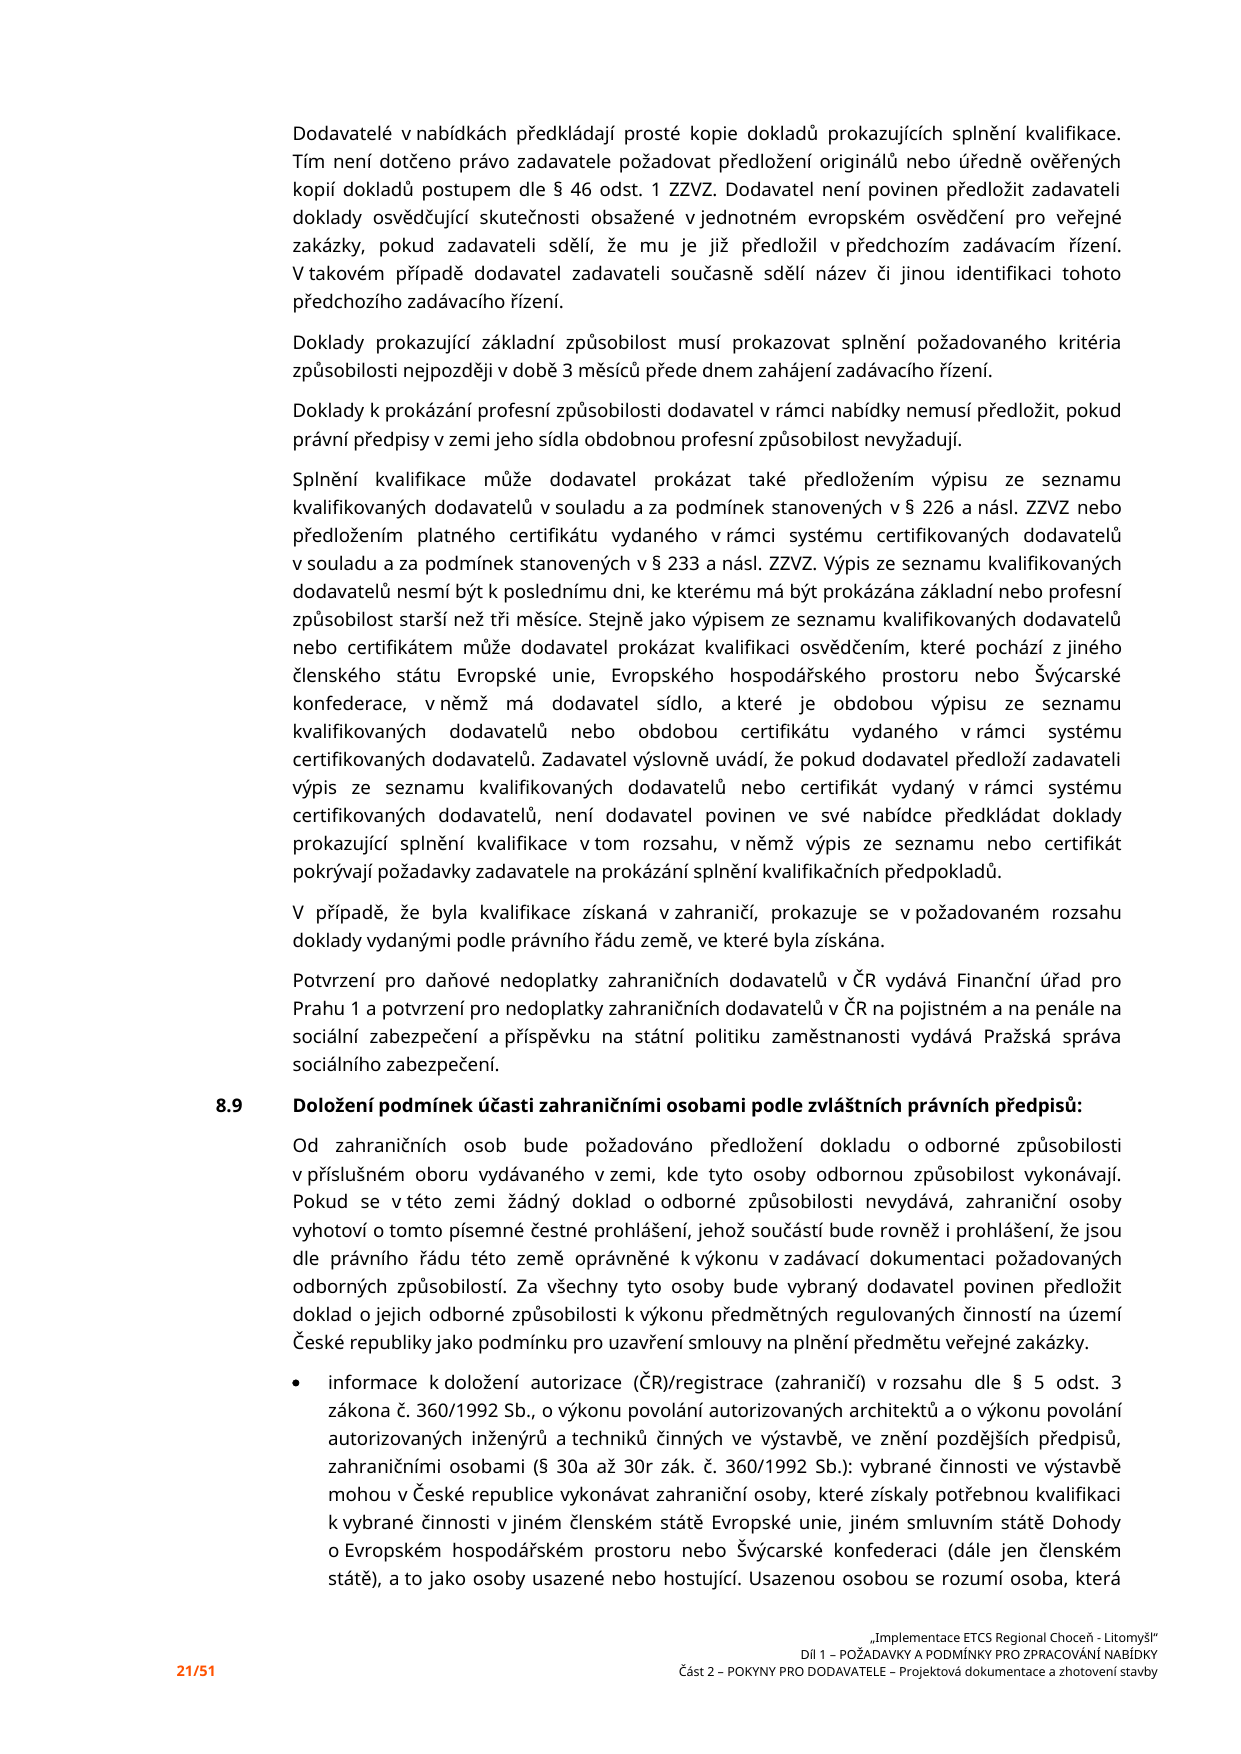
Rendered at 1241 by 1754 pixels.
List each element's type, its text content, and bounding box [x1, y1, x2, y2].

text Doklady prokazující základní způsobilost musí prokazovat splnění požadovaného kritéria způsobilosti nejpozději v době 3 měsíců přede dnem zahájení zadávacího řízení. [292, 329, 1122, 383]
text Dodavatelé v nabídkách předkládají prosté kopie dokladů prokazujících splnění kvalifikace. Tím není dotčeno právo zadavatele požadovat předložení originálů nebo úředně ověřených kopií dokladů postupem dle § 46 odst. 1 ZZVZ. Dodavatel není povinen předložit zadavateli doklady osvědčující skutečnosti obsažené v jednotném evropském osvědčení pro veřejné zakázky, pokud zadavateli sdělí, že mu je již předložil v předchozím zadávacím řízení. V takovém případě dodavatel zadavateli současně sdělí název či jinou identifikaci tohoto předchozího zadávacího řízení. [292, 121, 1122, 314]
text Doložení podmínek účasti zahraničními osobami podle zvláštních právních předpisů: [216, 1092, 1122, 1118]
text Doklady k prokázání profesní způsobilosti dodavatel v rámci nabídky nemusí předložit, pokud právní předpisy v zemi jeho sídla obdobnou profesní způsobilost nevyžadují. [292, 398, 1122, 451]
text V případě, že byla kvalifikace získaná v zahraničí, prokazuje se v požadovaném rozsahu doklady vydanými podle právního řádu země, ve které byla získána. [292, 899, 1122, 953]
text Potvrzení pro daňové nedoplatky zahraničních dodavatelů v ČR vydává Finanční úřad pro Prahu 1 a potvrzení pro nedoplatky zahraničních dodavatelů v ČR na pojistném a na penále na sociální zabezpečení a příspěvku na státní politiku zaměstnanosti vydává Pražská správa sociálního zabezpečení. [292, 968, 1122, 1077]
text Splnění kvalifikace může dodavatel prokázat také předložením výpisu ze seznamu kvalifikovaných dodavatelů v souladu a za podmínek stanovených v § 226 a násl. ZZVZ nebo předložením platného certifikátu vydaného v rámci systému certifikovaných dodavatelů v souladu a za podmínek stanovených v § 233 a násl. ZZVZ. Výpis ze seznamu kvalifikovaných dodavatelů nesmí být k poslednímu dni, ke kterému má být prokázána základní nebo profesní způsobilost starší než tři měsíce. Stejně jako výpisem ze seznamu kvalifikovaných dodavatelů nebo certifikátem může dodavatel prokázat kvalifikaci osvědčením, které pochází z jiného členského státu Evropské unie, Evropského hospodářského prostoru nebo Švýcarské konfederace, v němž má dodavatel sídlo, a které je obdobou výpisu ze seznamu kvalifikovaných dodavatelů nebo obdobou certifikátu vydaného v rámci systému certifikovaných dodavatelů. Zadavatel výslovně uvádí, že pokud dodavatel předloží zadavateli výpis ze seznamu kvalifikovaných dodavatelů nebo certifikát vydaný v rámci systému certifikovaných dodavatelů, není dodavatel povinen ve své nabídce předkládat doklady prokazující splnění kvalifikace v tom rozsahu, v němž výpis ze seznamu nebo certifikát pokrývají požadavky zadavatele na prokázání splnění kvalifikačních předpokladů. [292, 466, 1122, 884]
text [292, 1369, 1122, 1591]
text Od zahraničních osob bude požadováno předložení dokladu o odborné způsobilosti v příslušném oboru vydávaného v zemi, kde tyto osoby odbornou způsobilost vykonávají. Pokud se v této zemi žádný doklad o odborné způsobilosti nevydává, zahraniční osoby vyhotoví o tomto písemné čestné prohlášení, jehož součástí bude rovněž i prohlášení, že jsou dle právního řádu této země oprávněné k výkonu v zadávací dokumentaci požadovaných odborných způsobilostí. Za všechny tyto osoby bude vybraný dodavatel povinen předložit doklad o jejich odborné způsobilosti k výkonu předmětných regulovaných činností na území České republiky jako podmínku pro uzavření smlouvy na plnění předmětu veřejné zakázky. [292, 1133, 1122, 1354]
